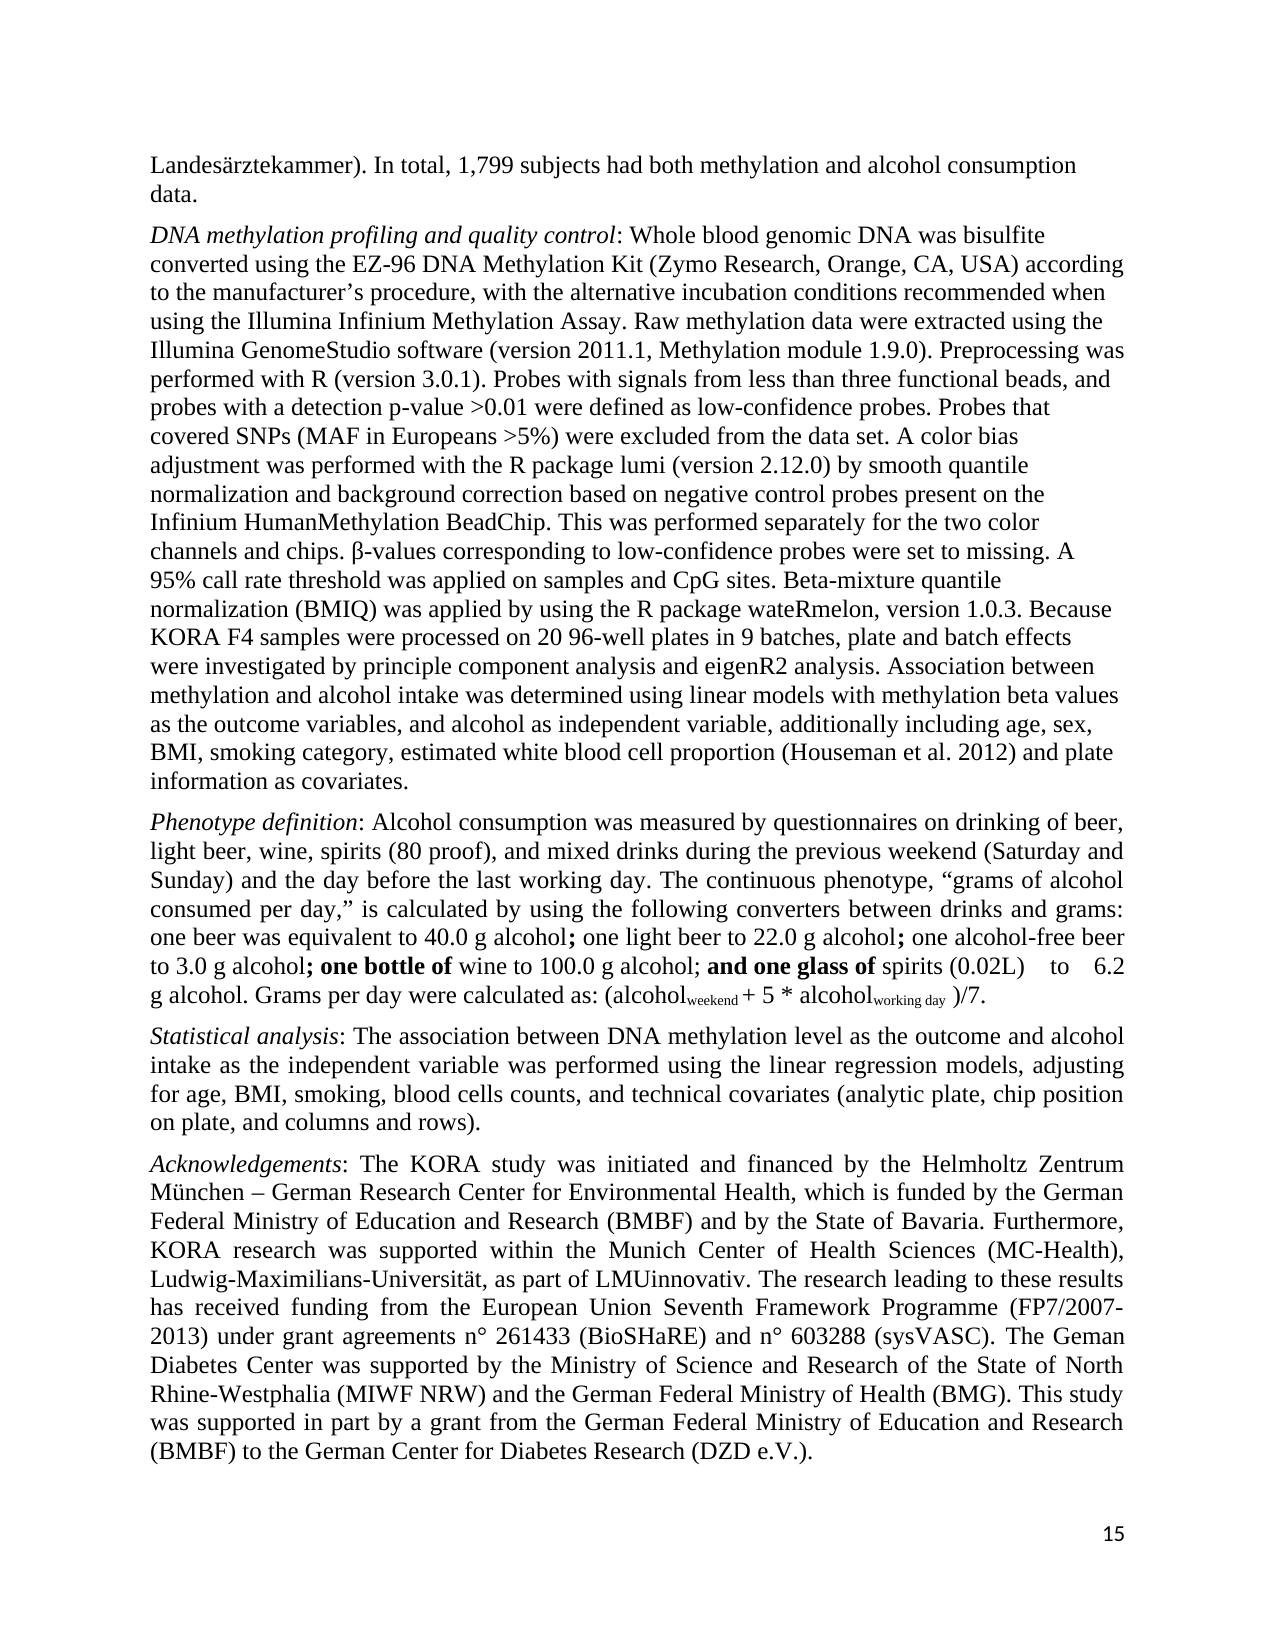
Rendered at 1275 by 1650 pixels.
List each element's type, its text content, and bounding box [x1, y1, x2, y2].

text DNA methylation profiling and quality control: Whole blood genomic DNA was bisulfite converted using the EZ-96 DNA Methylation Kit (Zymo Research, Orange, CA, USA) according to the manufacturer’s procedure, with the alternative incubation conditions recommended when using the Illumina Infinium Methylation Assay. Raw methylation data were extracted using the Illumina GenomeStudio software (version 2011.1, Methylation module 1.9.0). Preprocessing was performed with R (version 3.0.1). Probes with signals from less than three functional beads, and probes with a detection p-value >0.01 were defined as low-confidence probes. Probes that covered SNPs (MAF in Europeans >5%) were excluded from the data set. A color bias adjustment was performed with the R package lumi (version 2.12.0) by smooth quantile normalization and background correction based on negative control probes present on the Infinium HumanMethylation BeadChip. This was performed separately for the two color channels and chips. β-values corresponding to low-confidence probes were set to missing. A 95% call rate threshold was applied on samples and CpG sites. Beta-mixture quantile normalization (BMIQ) was applied by using the R package wateRmelon, version 1.0.3. Because KORA F4 samples were processed on 20 96-well plates in 9 batches, plate and batch effects were investigated by principle component analysis and eigenR2 analysis. Association between methylation and alcohol intake was determined using linear models with methylation beta values as the outcome variables, and alcohol as independent variable, additionally including age, sex, BMI, smoking category, estimated white blood cell proportion (Houseman et al. 2012) and plate information as covariates. [150, 220, 1125, 795]
text Acknowledgements: The KORA study was initiated and financed by the Helmholtz Zentrum München – German Research Center for Environmental Health, which is funded by the German Federal Ministry of Education and Research (BMBF) and by the State of Bavaria. Furthermore, KORA research was supported within the Munich Center of Health Sciences (MC-Health), Ludwig-Maximilians-Universität, as part of LMUinnovativ. The research leading to these results has received funding from the European Union Seventh Framework Programme (FP7/2007-2013) under grant agreements n° 261433 (BioSHaRE) and n° 603288 (sysVASC). The Geman Diabetes Center was supported by the Ministry of Science and Research of the State of North Rhine-Westphalia (MIWF NRW) and the German Federal Ministry of Health (BMG). This study was supported in part by a grant from the German Federal Ministry of Education and Research (BMBF) to the German Center for Diabetes Research (DZD e.V.). [150, 1149, 1125, 1465]
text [150, 150, 1125, 207]
text Phenotype definition: Alcohol consumption was measured by questionnaires on drinking of beer, light beer, wine, spirits (80 proof), and mixed drinks during the previous weekend (Saturday and Sunday) and the day before the last working day. The continuous phenotype, “grams of alcohol consumed per day,” is calculated by using the following converters between drinks and grams: one beer was equivalent to 40.0 g alcohol; one light beer to 22.0 g alcohol; one alcohol-free beer to 3.0 g alcohol; one bottle of wine to 100.0 g alcohol; and one glass of spirits (0.02L) to 6.2 g alcohol. Grams per day were calculated as: (alcoholweekend + 5 * alcoholworking day )/7. [150, 807, 1125, 1009]
text Statistical analysis: The association between DNA methylation level as the outcome and alcohol intake as the independent variable was performed using the linear regression models, adjusting for age, BMI, smoking, blood cells counts, and technical covariates (analytic plate, chip position on plate, and columns and rows). [150, 1021, 1125, 1136]
